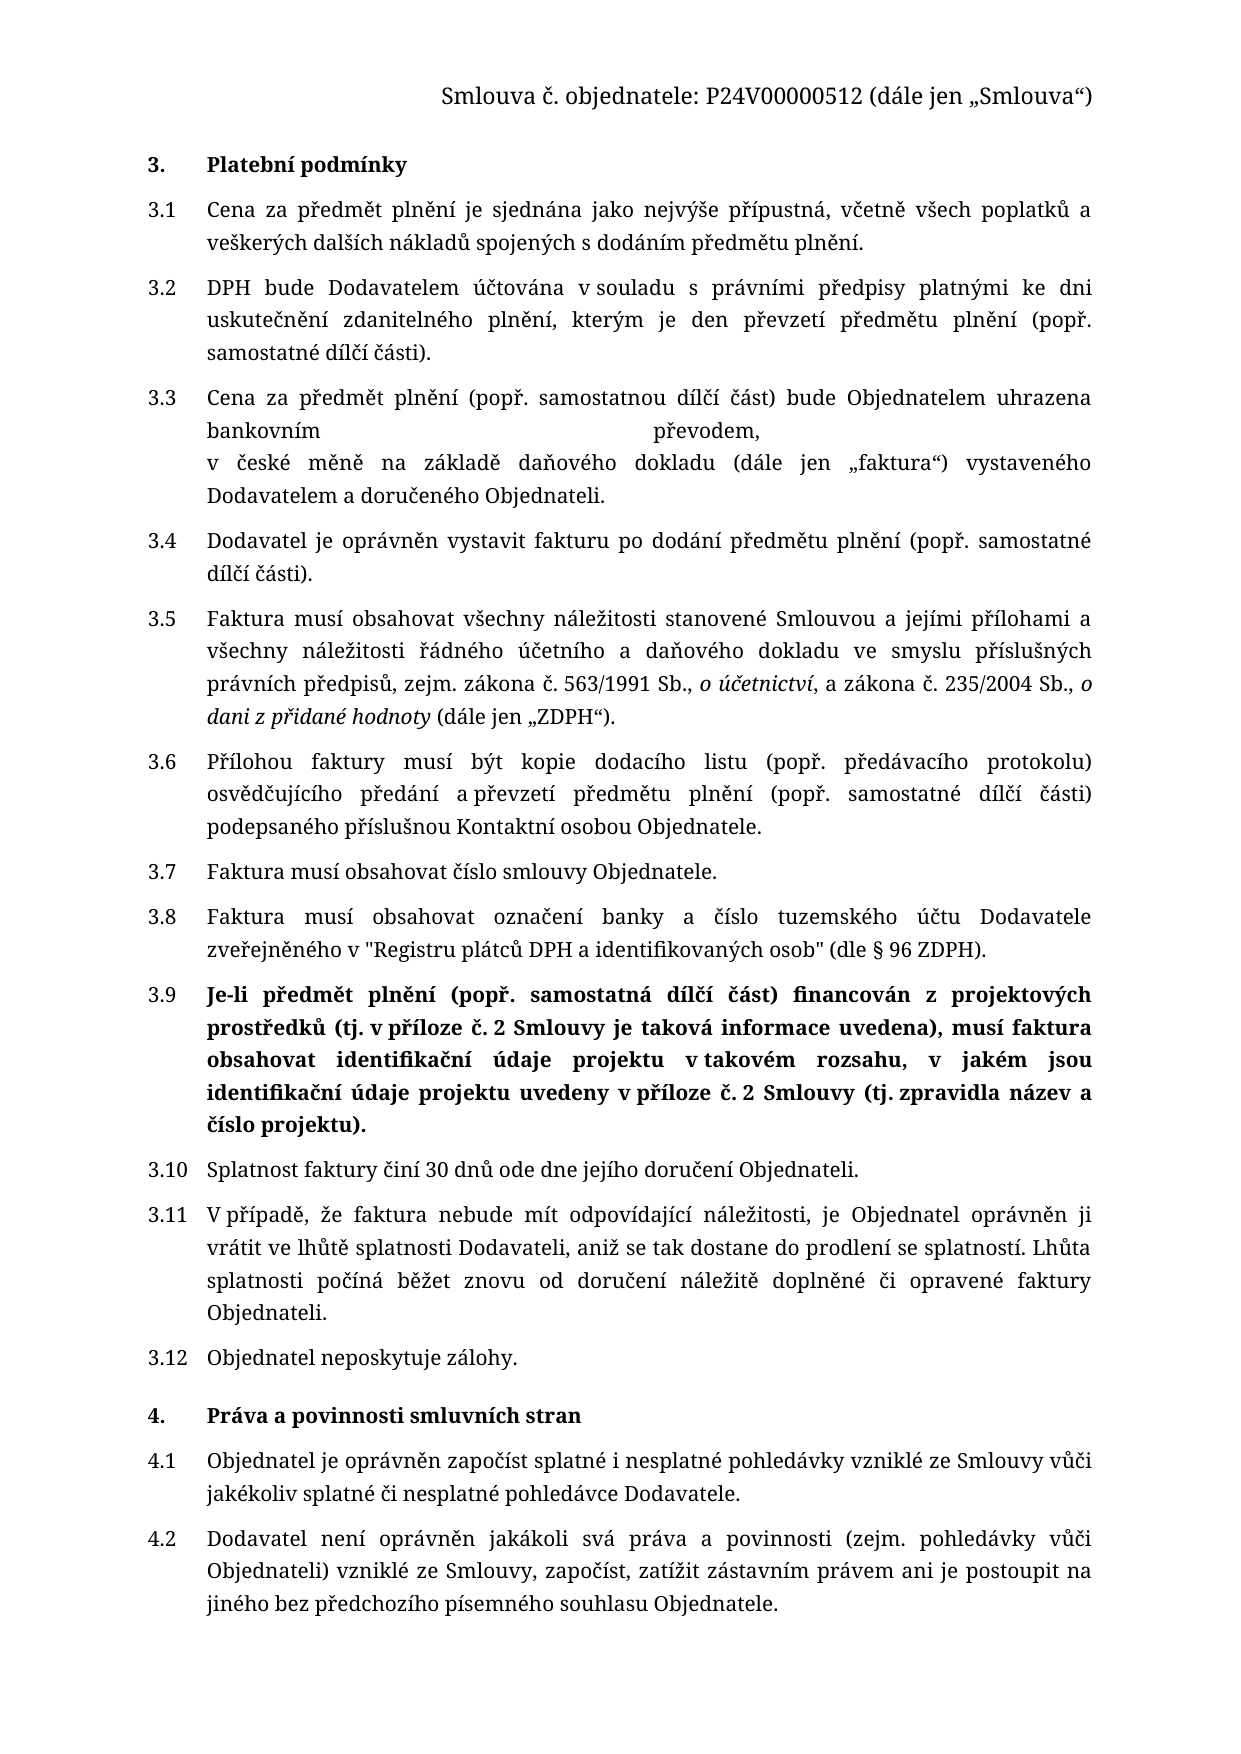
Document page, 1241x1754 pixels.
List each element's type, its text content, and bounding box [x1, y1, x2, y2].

list Dodavatel je oprávněn vystavit fakturu po dodání předmětu plnění (popř. samostatné dílčí části). [148, 526, 1093, 587]
list Faktura musí obsahovat číslo smlouvy Objednatele. [148, 857, 1093, 886]
list Cena za předmět plnění je sjednána jako nejvýše přípustná, včetně všech poplatků a veškerých dalších nákladů spojených s dodáním předmětu plnění. [148, 195, 1093, 256]
list V případě, že faktura nebude mít odpovídající náležitosti, je Objednatel oprávněn ji vrátit ve lhůtě splatnosti Dodavateli, aniž se tak dostane do prodlení se splatností. Lhůta splatnosti počíná běžet znovu od doručení náležitě doplněné či opravené faktury Objednateli. [148, 1201, 1093, 1327]
list Objednatel je oprávněn započíst splatné i nesplatné pohledávky vzniklé ze Smlouvy vůči jakékoliv splatné či nesplatné pohledávce Dodavatele. [148, 1446, 1093, 1507]
list Faktura musí obsahovat označení banky a číslo tuzemského účtu Dodavatele zveřejněného v "Registru plátců DPH a identifikovaných osob" (dle § 96 ZDPH). [148, 902, 1093, 963]
list Cena za předmět plnění (popř. samostatnou dílčí část) bude Objednatelem uhrazena bankovním převodem, v české měně na základě daňového dokladu (dále jen „faktura“) vystaveného Dodavatelem a doručeného Objednateli. [148, 383, 1093, 509]
list Je-li předmět plnění (popř. samostatná dílčí část) financován z projektových prostředků (tj. v příloze č. 2 Smlouvy je taková informace uvedena), musí faktura obsahovat identifikační údaje projektu v takovém rozsahu, v jakém jsou identifikační údaje projektu uvedeny v příloze č. 2 Smlouvy (tj. zpravidla název a číslo projektu). [148, 980, 1093, 1139]
list Práva a povinnosti smluvních stran [148, 1401, 1093, 1429]
list Přílohou faktury musí být kopie dodacího listu (popř. předávacího protokolu) osvědčujícího předání a převzetí předmětu plnění (popř. samostatné dílčí části) podepsaného příslušnou Kontaktní osobou Objednatele. [148, 747, 1093, 841]
list Objednatel neposkytuje zálohy. [148, 1343, 1093, 1372]
list Splatnost faktury činí 30 dnů ode dne jejího doručení Objednateli. [148, 1156, 1093, 1184]
list Dodavatel není oprávněn jakákoli svá práva a povinnosti (zejm. pohledávky vůči Objednateli) vzniklé ze Smlouvy, započíst, zatížit zástavním právem ani je postoupit na jiného bez předchozího písemného souhlasu Objednatele. [148, 1524, 1093, 1618]
list Platební podmínky [148, 150, 1093, 179]
list DPH bude Dodavatelem účtována v souladu s právními předpisy platnými ke dni uskutečnění zdanitelného plnění, kterým je den převzetí předmětu plnění (popř. samostatné dílčí části). [148, 273, 1093, 367]
list Faktura musí obsahovat všechny náležitosti stanovené Smlouvou a jejími přílohami a všechny náležitosti řádného účetního a daňového dokladu ve smyslu příslušných právních předpisů, zejm. zákona č. 563/1991 Sb., o účetnictví, a zákona č. 235/2004 Sb., o dani z přidané hodnoty (dále jen „ZDPH“). [148, 604, 1093, 730]
